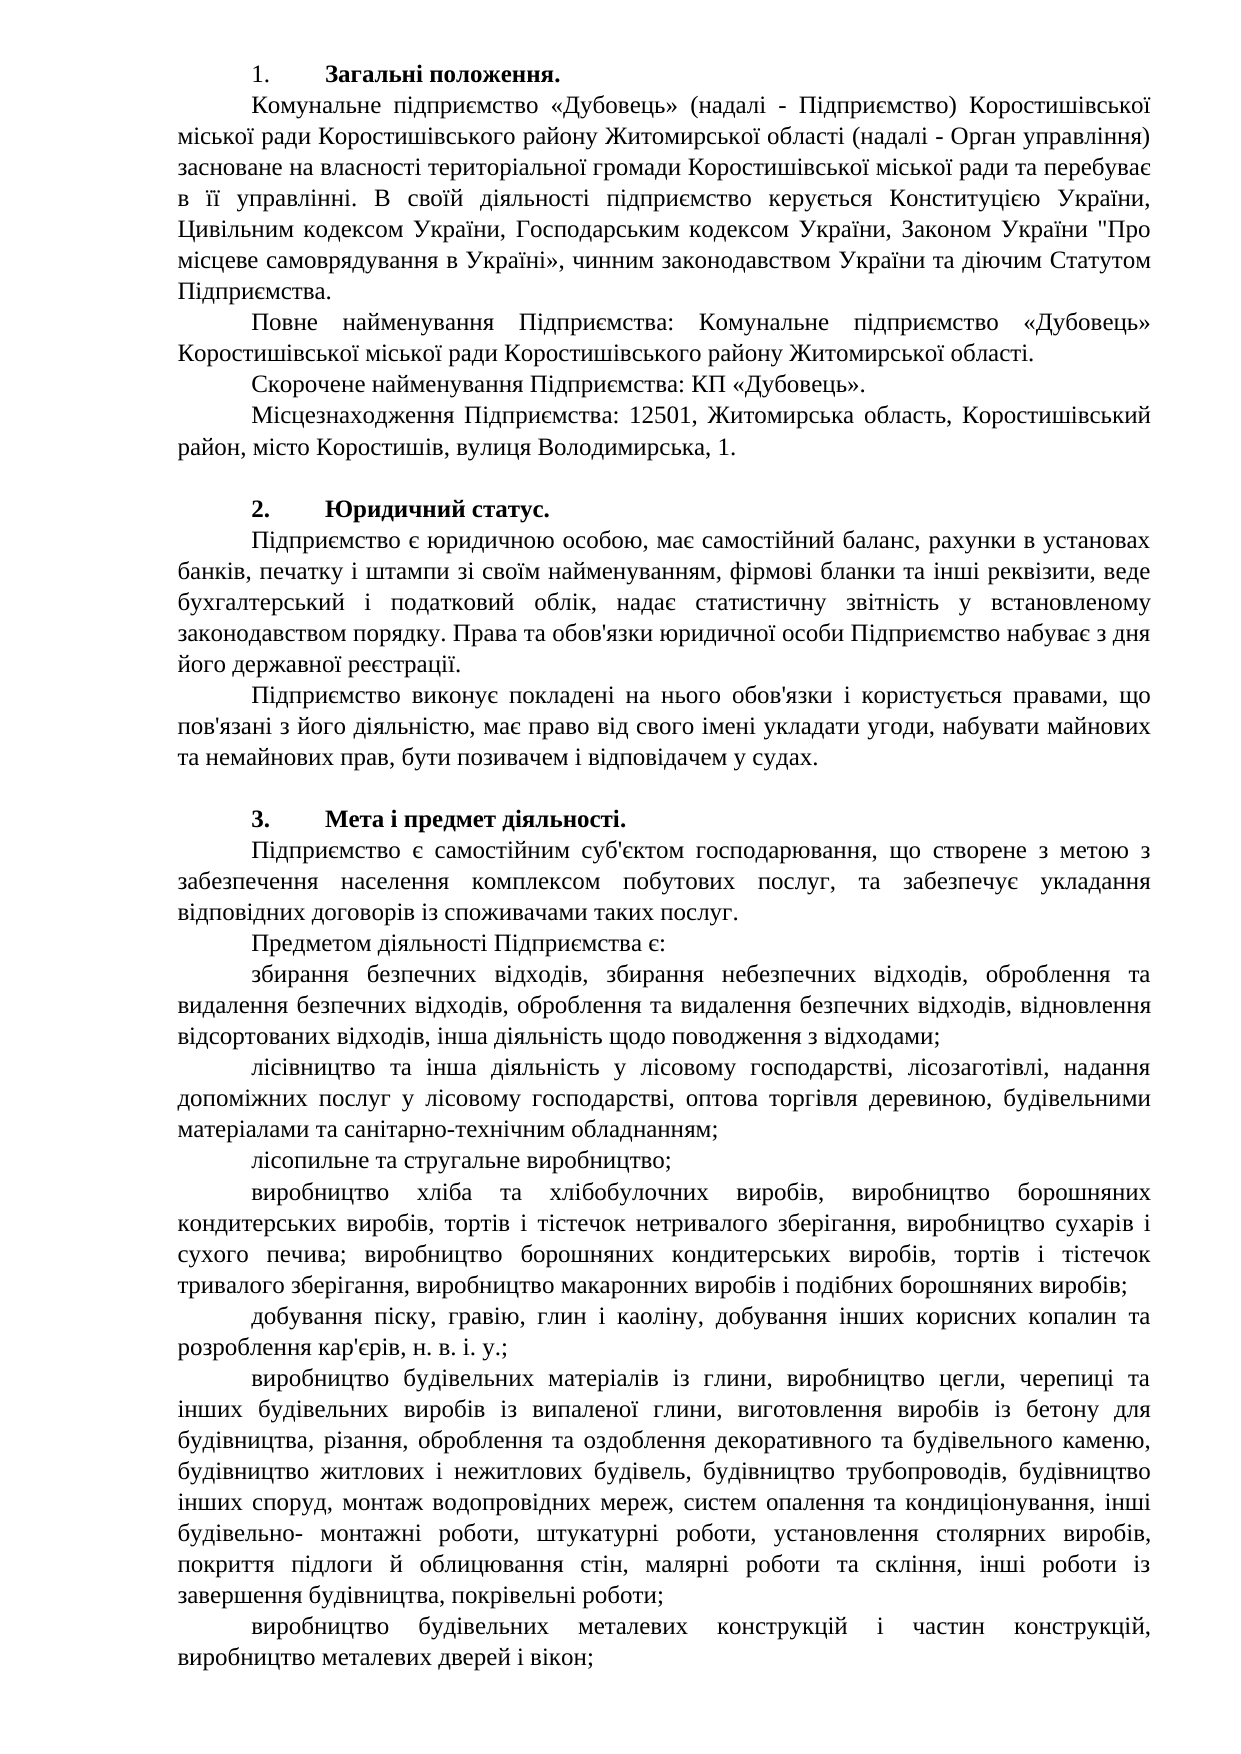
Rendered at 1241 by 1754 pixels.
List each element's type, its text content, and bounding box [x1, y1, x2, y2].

text Місцезнаходження Підприємства: 12501, Житомирська область, Коростишівський район, місто Коростишів, вулиця Володимирська, 1. [177, 401, 1152, 460]
text виробництво будівельних металевих конструкцій і частин конструкцій, виробництво металевих дверей і вікон; [177, 1611, 1152, 1671]
text Підприємство є юридичною особою, має самостійний баланс, рахунки в установах банків, печатку і штампи зі своїм найменуванням, фірмові бланки та інші реквізити, веде бухгалтерський і податковий облік, надає статистичну звітність у встановленому законодавством порядку. Права та обов'язки юридичної особи Підприємство набуває з дня його державної реєстрації. [177, 525, 1152, 678]
text Скорочене найменування Підприємства: КП «Дубовець». [177, 369, 1152, 398]
text лісівництво та інша діяльність у лісовому господарстві, лісозаготівлі, надання допоміжних послуг у лісовому господарстві, оптова торгівля деревиною, будівельними матеріалами та санітарно-технічним обладнанням; [177, 1052, 1152, 1143]
text виробництво хліба та хлібобулочних виробів, виробництво борошняних кондитерських виробів, тортів і тістечок нетривалого зберігання, виробництво сухарів і сухого печива; виробництво борошняних кондитерських виробів, тортів і тістечок тривалого зберігання, виробництво макаронних виробів і подібних борошняних виробів; [177, 1177, 1152, 1298]
text збирання безпечних відходів, збирання небезпечних відходів, оброблення та видалення безпечних відходів, оброблення та видалення безпечних відходів, відновлення відсортованих відходів, інша діяльність щодо поводження з відходами; [177, 959, 1152, 1050]
text виробництво будівельних матеріалів із глини, виробництво цегли, черепиці та інших будівельних виробів із випаленої глини, виготовлення виробів із бетону для будівництва, різання, оброблення та оздоблення декоративного та будівельного каменю, будівництво житлових і нежитлових будівель, будівництво трубопроводів, будівництво інших споруд, монтаж водопровідних мереж, систем опалення та кондиціонування, інші будівельно- монтажні роботи, штукатурні роботи, установлення столярних виробів, покриття підлоги й облицювання стін, малярні роботи та скління, інші роботи із завершення будівництва, покрівельні роботи; [177, 1363, 1152, 1609]
text Повне найменування Підприємства: Комунальне підприємство «Дубовець» Коростишівської міської ради Коростишівського району Житомирської області. [177, 307, 1152, 367]
text Підприємство виконує покладені на нього обов'язки і користується правами, що пов'язані з його діяльністю, має право від свого імені укладати угоди, набувати майнових та немайнових прав, бути позивачем і відповідачем у судах. [177, 680, 1152, 771]
text лісопильне та стругальне виробництво; [177, 1146, 1152, 1174]
text 1. Загальні положення. [177, 59, 1152, 88]
text Підприємство є самостійним суб'єктом господарювання, що створене з метою з забезпечення населення комплексом побутових послуг, та забезпечує укладання відповідних договорів із споживачами таких послуг. [177, 835, 1152, 926]
text 3. Мета і предмет діяльності. [177, 804, 1152, 833]
text Предметом діяльності Підприємства є: [177, 928, 1152, 957]
text Комунальне підприємство «Дубовець» (надалі - Підприємство) Коростишівської міської ради Коростишівського району Житомирської області (надалі - Орган управління) засноване на власності територіальної громади Коростишівської міської ради та перебуває в її управлінні. В своїй діяльності підприємство керується Конституцією України, Цивільним кодексом України, Господарським кодексом України, Законом України "Про місцеве самоврядування в Україні», чинним законодавством України та діючим Статутом Підприємства. [177, 90, 1152, 305]
text добування піску, гравію, глин і каоліну, добування інших корисних копалин та розроблення кар'єрів, н. в. і. у.; [177, 1301, 1152, 1361]
text 2. Юридичний статус. [177, 494, 1152, 522]
